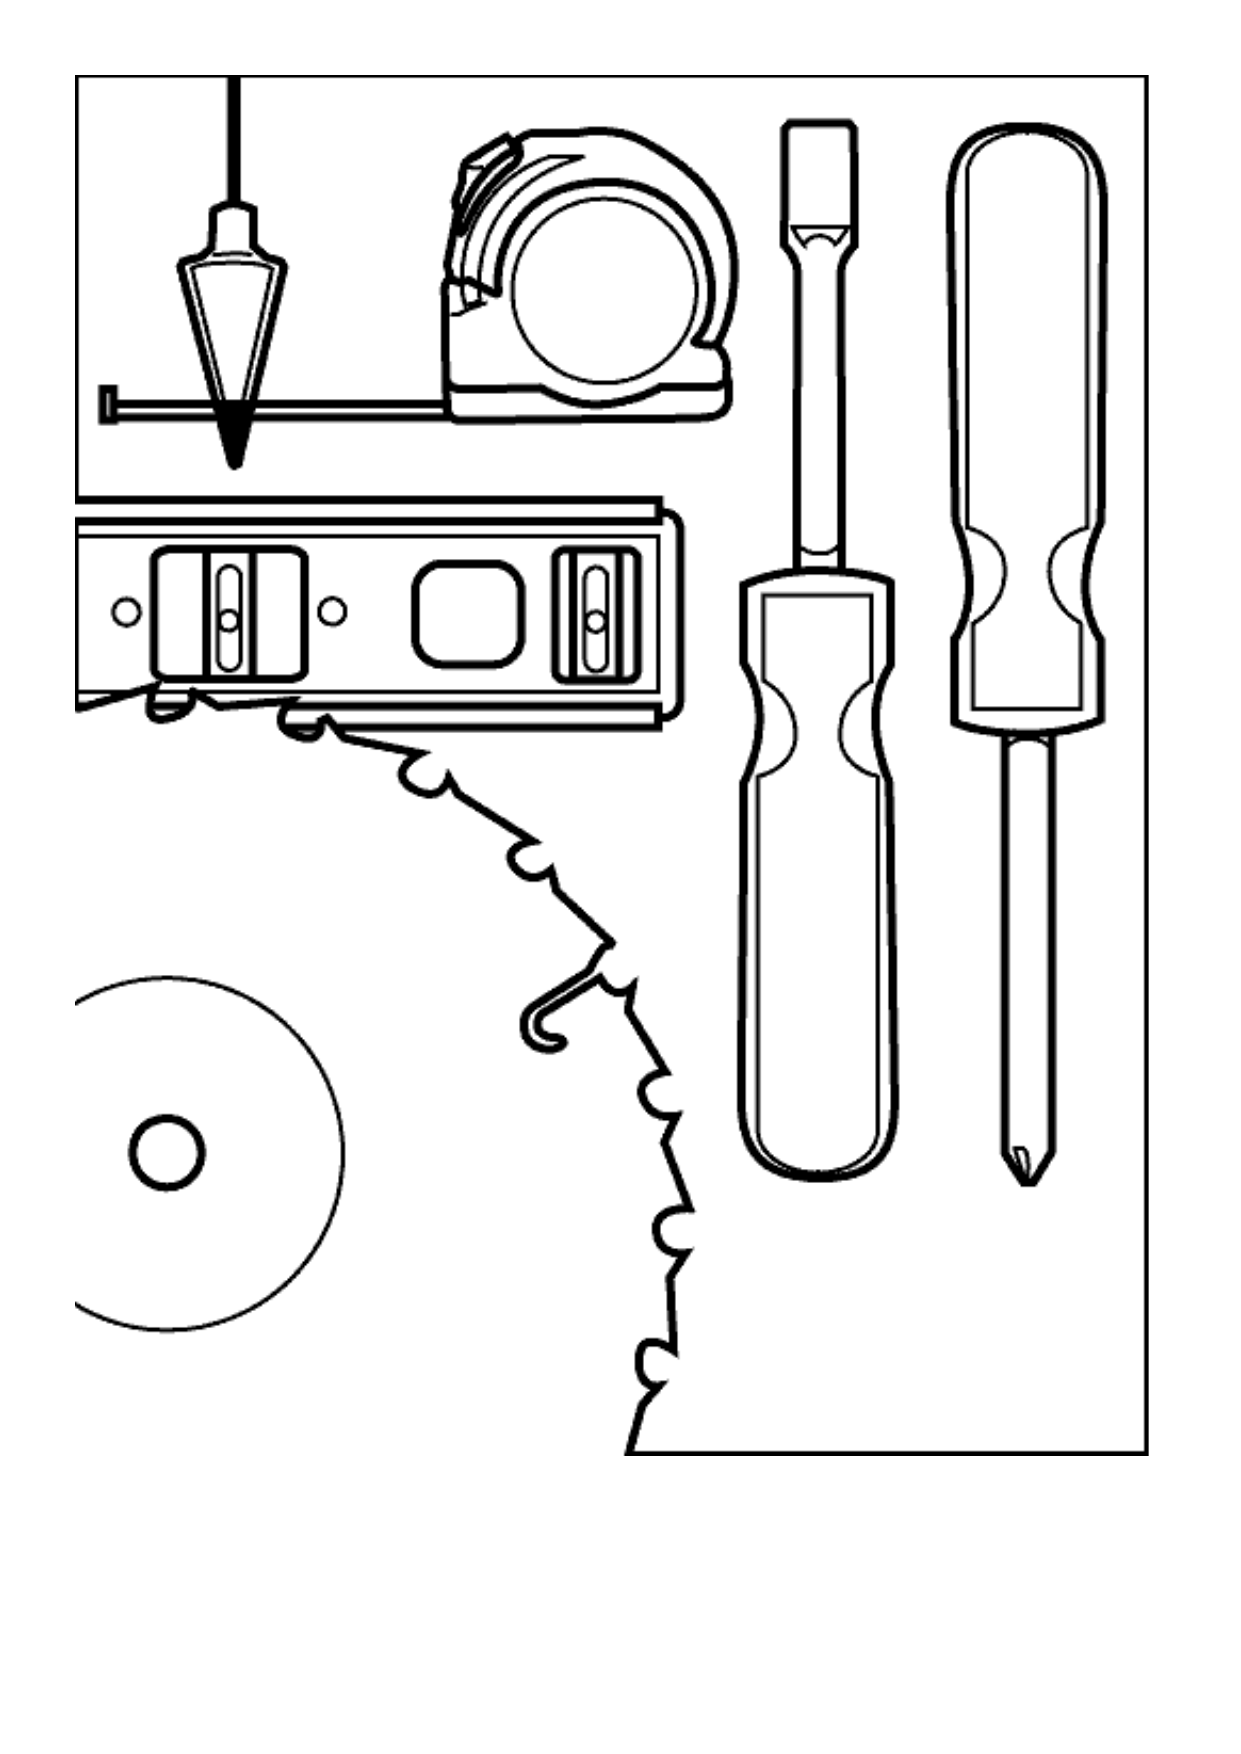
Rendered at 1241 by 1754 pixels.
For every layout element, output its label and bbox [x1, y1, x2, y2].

picture [75, 75, 1149, 1456]
